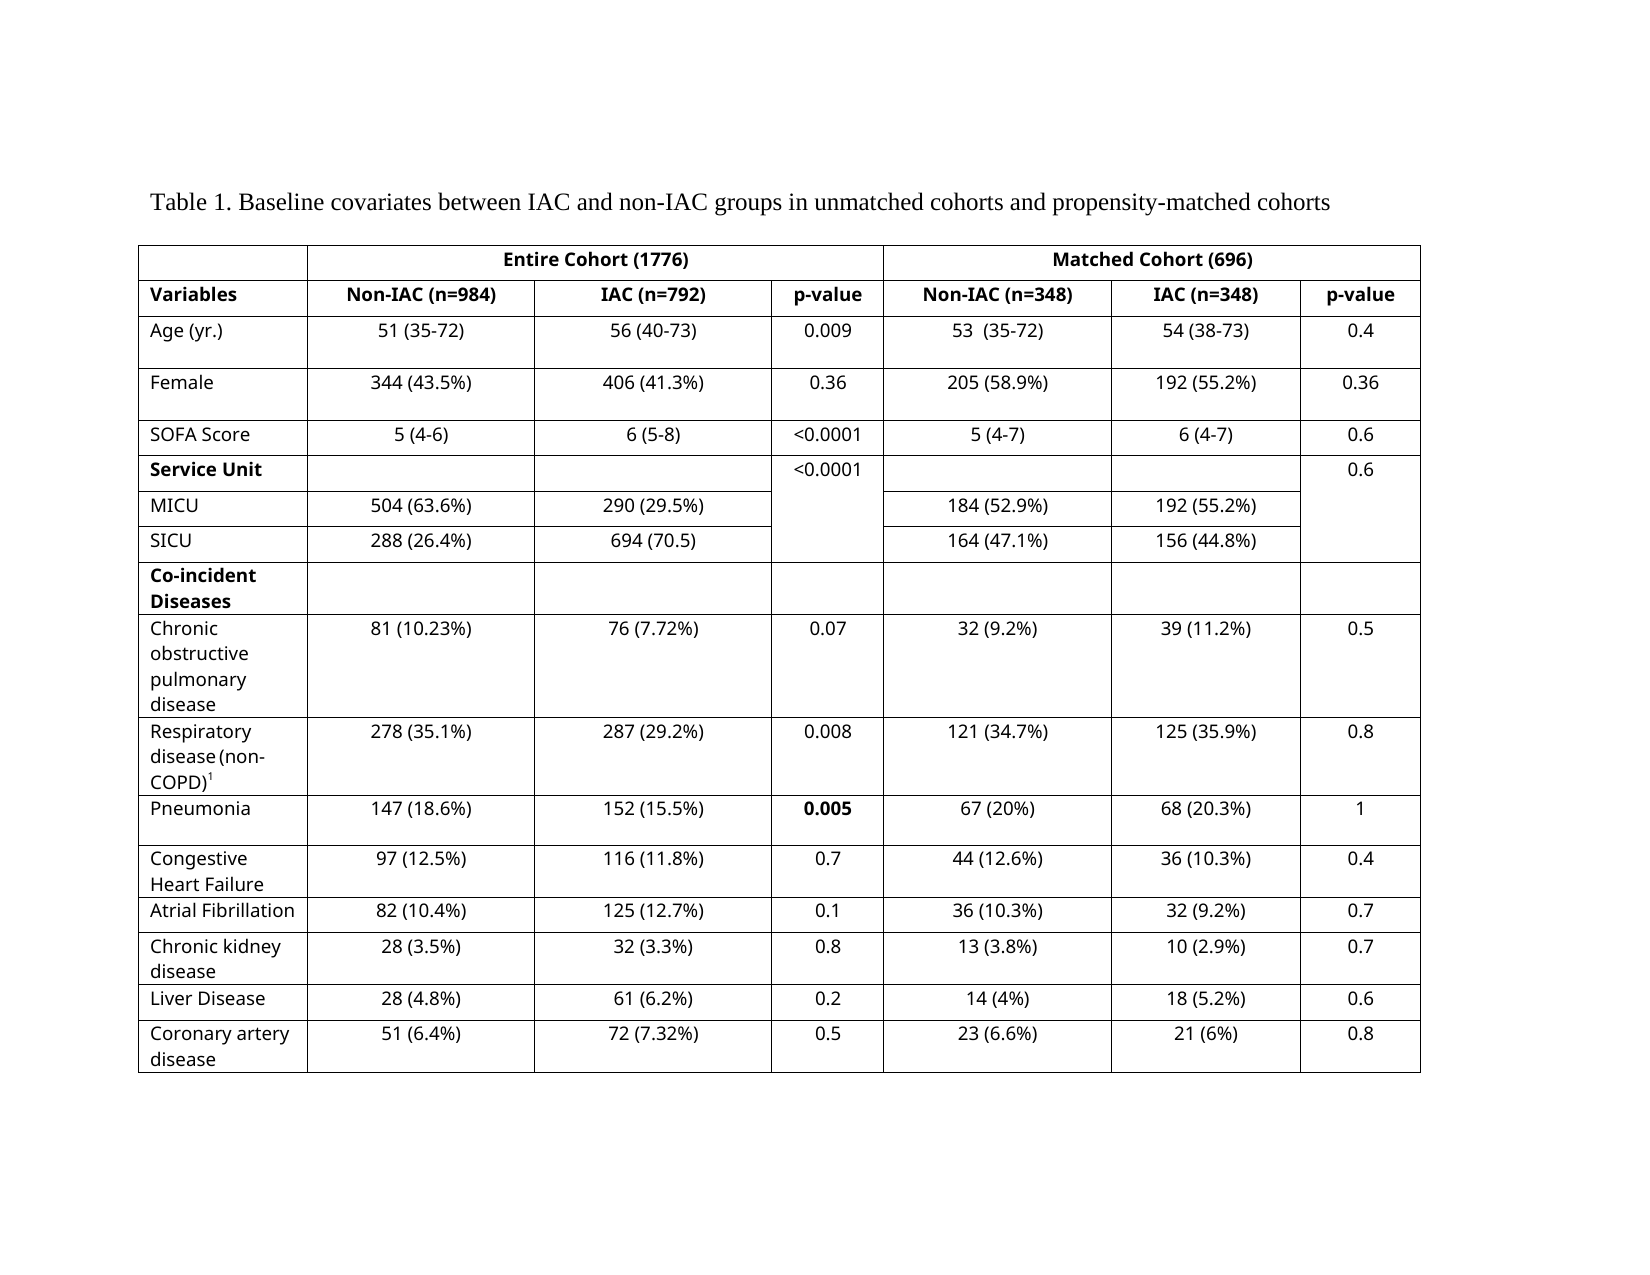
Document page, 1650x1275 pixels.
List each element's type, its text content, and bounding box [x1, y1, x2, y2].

table_cell 156 (44.8%) [1112, 527, 1300, 562]
table_cell Service Unit [139, 456, 307, 491]
table_cell 192 (55.2%) [1112, 369, 1300, 420]
table_cell 23 (6.6%) [884, 1021, 1111, 1072]
table_cell 82 (10.4%) [308, 898, 534, 932]
table_cell 164 (47.1%) [884, 527, 1111, 562]
table_cell 287 (29.2%) [535, 718, 771, 794]
table_cell 36 (10.3%) [884, 898, 1111, 932]
table_cell 694 (70.5) [535, 527, 771, 562]
table_cell 28 (3.5%) [308, 933, 534, 984]
table_cell 51 (6.4%) [308, 1021, 534, 1072]
table_cell [884, 563, 1111, 614]
table_cell SOFA Score [139, 421, 307, 455]
table_cell 0.009 [772, 317, 883, 368]
table_header [139, 246, 307, 280]
table_cell 278 (35.1%) [308, 718, 534, 794]
table_cell 32 (9.2%) [1112, 898, 1300, 932]
table_cell 290 (29.5%) [535, 492, 771, 526]
table_cell 39 (11.2%) [1112, 615, 1300, 717]
table_cell [772, 563, 883, 614]
table_cell 36 (10.3%) [1112, 846, 1300, 897]
table_cell p-value [772, 281, 883, 316]
table_cell 0.008 [772, 718, 883, 794]
table_cell 0.4 [1301, 846, 1420, 897]
table_cell 67 (20%) [884, 796, 1111, 844]
table_cell [1112, 563, 1300, 614]
table_cell 116 (11.8%) [535, 846, 771, 897]
table_cell 51 (35-72) [308, 317, 534, 368]
table_cell Liver Disease [139, 985, 307, 1019]
table_cell 504 (63.6%) [308, 492, 534, 526]
table_cell 5 (4-6) [308, 421, 534, 455]
table_cell [1112, 456, 1300, 491]
table_cell 54 (38-73) [1112, 317, 1300, 368]
table_cell 56 (40-73) [535, 317, 771, 368]
table_header Matched Cohort (696) [884, 246, 1420, 280]
table_cell 5 (4-7) [884, 421, 1111, 455]
table_cell 0.07 [772, 615, 883, 717]
table_cell 44 (12.6%) [884, 846, 1111, 897]
table_cell 125 (12.7%) [535, 898, 771, 932]
table_cell 0.36 [772, 369, 883, 420]
table_cell 0.6 [1301, 421, 1420, 455]
table_cell 0.7 [772, 846, 883, 897]
table_cell [535, 563, 771, 614]
table_cell 32 (9.2%) [884, 615, 1111, 717]
table_cell Non-IAC (n=348) [884, 281, 1111, 316]
table_cell 0.6 [1301, 456, 1420, 562]
table_cell IAC (n=348) [1112, 281, 1300, 316]
table_cell 0.5 [1301, 615, 1420, 717]
table_cell Congestive Heart Failure [139, 846, 307, 897]
table_cell 13 (3.8%) [884, 933, 1111, 984]
table_cell 32 (3.3%) [535, 933, 771, 984]
table_cell 0.4 [1301, 317, 1420, 368]
table_cell 61 (6.2%) [535, 985, 771, 1019]
table_cell 6 (4-7) [1112, 421, 1300, 455]
table_cell 0.2 [772, 985, 883, 1019]
table_cell 10 (2.9%) [1112, 933, 1300, 984]
table_cell 0.8 [772, 933, 883, 984]
table_cell p-value [1301, 281, 1420, 316]
table_cell [1301, 563, 1420, 614]
table_cell [308, 563, 534, 614]
table_cell 406 (41.3%) [535, 369, 771, 420]
table_cell 0.36 [1301, 369, 1420, 420]
table_cell 0.005 [772, 796, 883, 844]
table_cell 288 (26.4%) [308, 527, 534, 562]
table_cell Pneumonia [139, 796, 307, 844]
table_cell 147 (18.6%) [308, 796, 534, 844]
table_cell 344 (43.5%) [308, 369, 534, 420]
table_cell 1 [1301, 796, 1420, 844]
table_cell Female [139, 369, 307, 420]
table_cell 0.5 [772, 1021, 883, 1072]
table_cell 6 (5-8) [535, 421, 771, 455]
table_cell 125 (35.9%) [1112, 718, 1300, 794]
table_cell [308, 456, 534, 491]
table_cell 18 (5.2%) [1112, 985, 1300, 1019]
table_cell Coronary artery disease [139, 1021, 307, 1072]
table_cell <0.0001 [772, 421, 883, 455]
table_cell Respiratory disease (non-COPD)1 [139, 718, 307, 794]
table_cell 81 (10.23%) [308, 615, 534, 717]
table_cell 0.7 [1301, 933, 1420, 984]
table_cell 192 (55.2%) [1112, 492, 1300, 526]
table_cell <0.0001 [772, 456, 883, 562]
table_cell 205 (58.9%) [884, 369, 1111, 420]
table_cell Chronic obstructive pulmonary disease [139, 615, 307, 717]
table_cell 97 (12.5%) [308, 846, 534, 897]
table_cell 68 (20.3%) [1112, 796, 1300, 844]
table_cell [535, 456, 771, 491]
table_cell SICU [139, 527, 307, 562]
table_cell Age (yr.) [139, 317, 307, 368]
table_cell 0.8 [1301, 718, 1420, 794]
table_cell IAC (n=792) [535, 281, 771, 316]
table_cell 76 (7.72%) [535, 615, 771, 717]
table_cell MICU [139, 492, 307, 526]
table_cell 53 (35-72) [884, 317, 1111, 368]
table_cell 28 (4.8%) [308, 985, 534, 1019]
table_cell Atrial Fibrillation [139, 898, 307, 932]
table_cell Non-IAC (n=984) [308, 281, 534, 316]
table_cell 72 (7.32%) [535, 1021, 771, 1072]
table_cell Co-incident Diseases [139, 563, 307, 614]
table_cell 121 (34.7%) [884, 718, 1111, 794]
table_header Entire Cohort (1776) [308, 246, 883, 280]
table_cell 14 (4%) [884, 985, 1111, 1019]
text Table 1. Baseline covariates between IAC and non-IAC groups in unmatched cohorts and propensity-matched cohorts [150, 187, 1500, 216]
table_cell [884, 456, 1111, 491]
table_cell 21 (6%) [1112, 1021, 1300, 1072]
table_cell 0.1 [772, 898, 883, 932]
table_cell 0.7 [1301, 898, 1420, 932]
table_cell Variables [139, 281, 307, 316]
table_cell 0.6 [1301, 985, 1420, 1019]
table_cell 184 (52.9%) [884, 492, 1111, 526]
table_cell 152 (15.5%) [535, 796, 771, 844]
table_cell Chronic kidney disease [139, 933, 307, 984]
table_cell 0.8 [1301, 1021, 1420, 1072]
